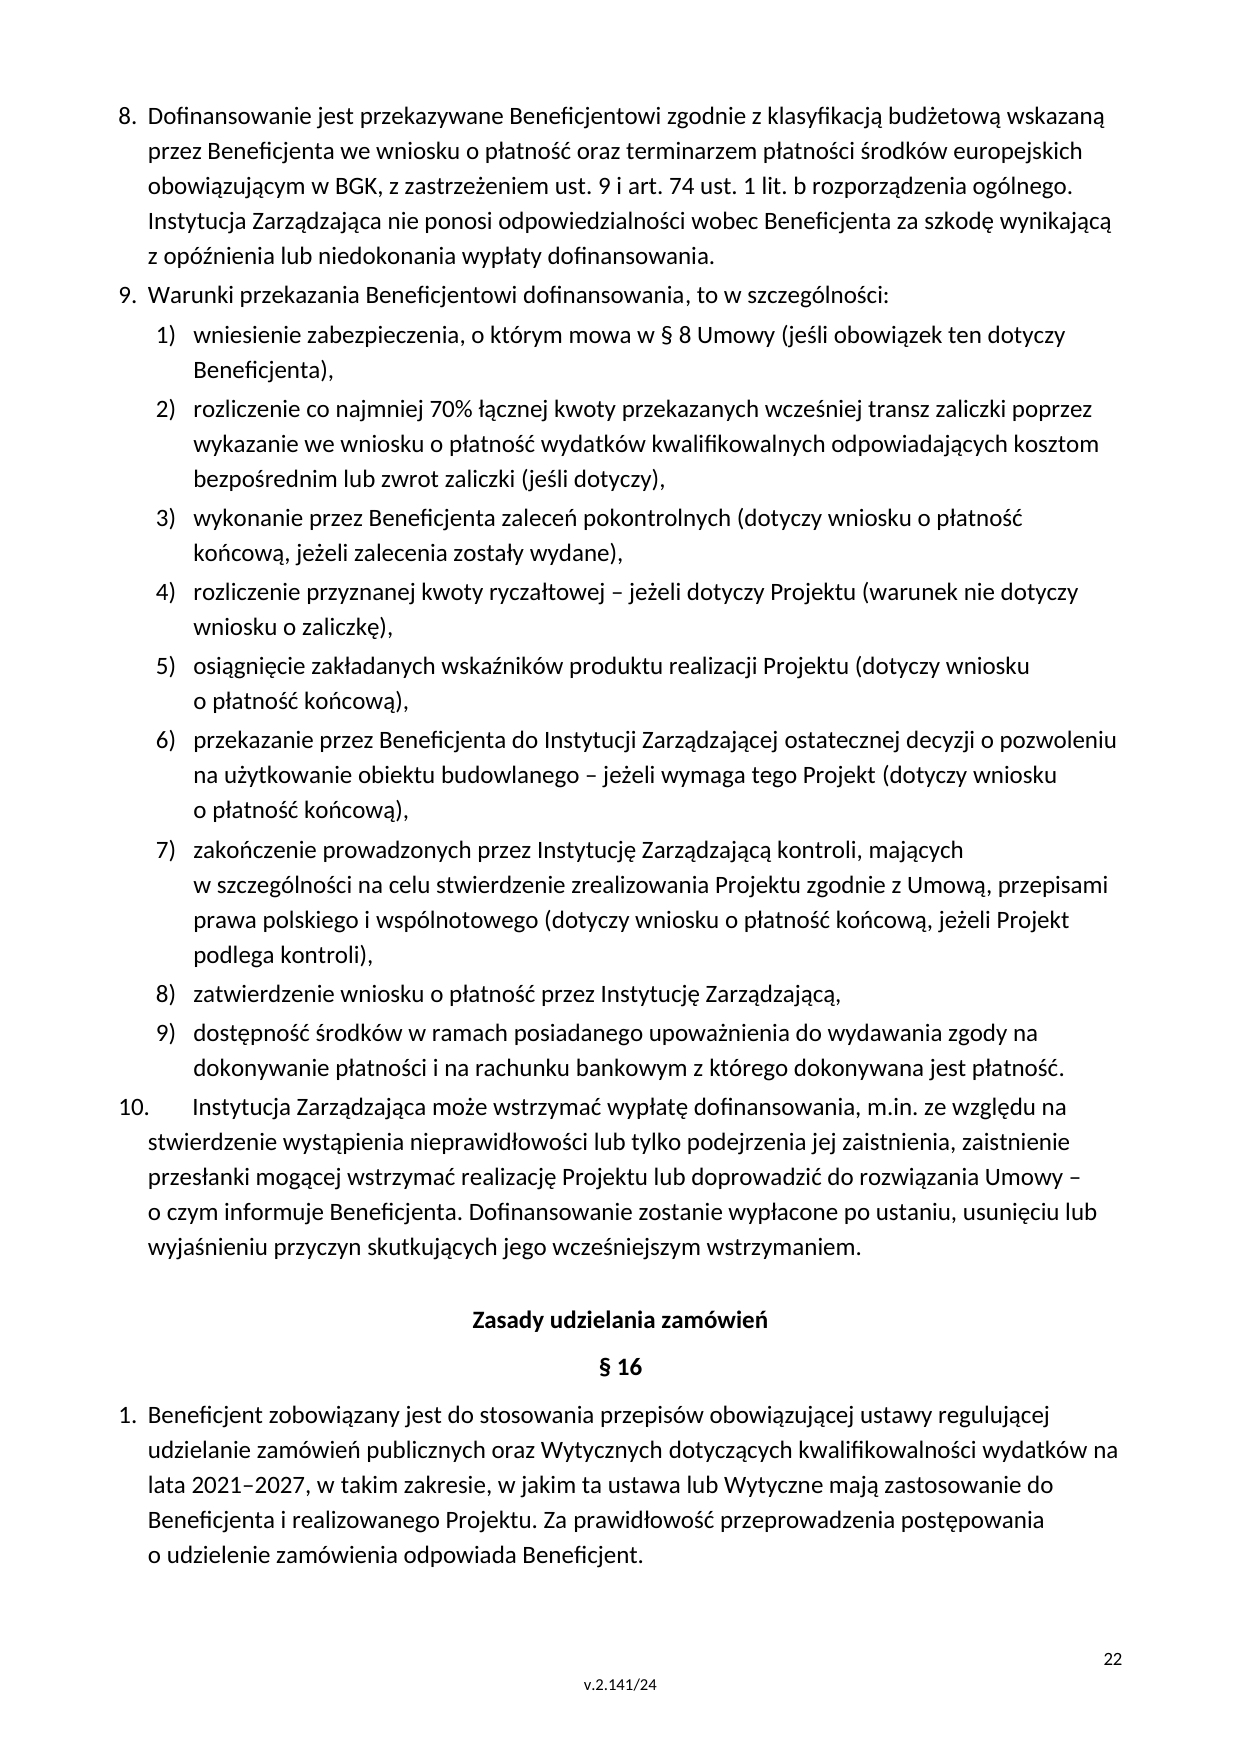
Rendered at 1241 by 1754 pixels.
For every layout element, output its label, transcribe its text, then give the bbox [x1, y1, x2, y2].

list osiągnięcie zakładanych wskaźników produktu realizacji Projektu (dotyczy wniosku o płatność końcową), [156, 650, 1122, 716]
list Beneficjent zobowiązany jest do stosowania przepisów obowiązującej ustawy regulującej udzielanie zamówień publicznych oraz Wytycznych dotyczących kwalifikowalności wydatków na lata 2021–2027, w takim zakresie, w jakim ta ustawa lub Wytyczne mają zastosowanie do Beneficjenta i realizowanego Projektu. Za prawidłowość przeprowadzenia postępowania o udzielenie zamówienia odpowiada Beneficjent. [118, 1399, 1122, 1569]
subtitle Zasady udzielania zamówień [118, 1304, 1122, 1334]
list wykonanie przez Beneficjenta zaleceń pokontrolnych (dotyczy wniosku o płatność końcową, jeżeli zalecenia zostały wydane), [156, 502, 1122, 568]
list przekazanie przez Beneficjenta do Instytucji Zarządzającej ostatecznej decyzji o pozwoleniu na użytkowanie obiektu budowlanego – jeżeli wymaga tego Projekt (dotyczy wniosku o płatność końcową), [156, 724, 1122, 825]
list wniesienie zabezpieczenia, o którym mowa w § 8 Umowy (jeśli obowiązek ten dotyczy Beneficjenta), [156, 319, 1122, 384]
list zatwierdzenie wniosku o płatność przez Instytucję Zarządzającą, [156, 978, 1122, 1008]
list Dofinansowanie jest przekazywane Beneficjentowi zgodnie z klasyfikacją budżetową wskazaną przez Beneficjenta we wniosku o płatność oraz terminarzem płatności środków europejskich obowiązującym w BGK, z zastrzeżeniem ust. 9 i art. 74 ust. 1 lit. b rozporządzenia ogólnego. Instytucja Zarządzająca nie ponosi odpowiedzialności wobec Beneficjenta za szkodę wynikającą z opóźnienia lub niedokonania wypłaty dofinansowania. [118, 100, 1122, 271]
list rozliczenie przyznanej kwoty ryczałtowej – jeżeli dotyczy Projektu (warunek nie dotyczy wniosku o zaliczkę), [156, 576, 1122, 642]
list Warunki przekazania Beneficjentowi dofinansowania, to w szczególności: [118, 279, 1122, 310]
list zakończenie prowadzonych przez Instytucję Zarządzającą kontroli, mających w szczególności na celu stwierdzenie zrealizowania Projektu zgodnie z Umową, przepisami prawa polskiego i wspólnotowego (dotyczy wniosku o płatność końcową, jeżeli Projekt podlega kontroli), [156, 834, 1122, 969]
list dostępność środków w ramach posiadanego upoważnienia do wydawania zgody na dokonywanie płatności i na rachunku bankowym z którego dokonywana jest płatność. [156, 1017, 1122, 1083]
subtitle § 16 [118, 1351, 1122, 1382]
list rozliczenie co najmniej 70% łącznej kwoty przekazanych wcześniej transz zaliczki poprzez wykazanie we wniosku o płatność wydatków kwalifikowalnych odpowiadających kosztom bezpośrednim lub zwrot zaliczki (jeśli dotyczy), [156, 393, 1122, 493]
list Instytucja Zarządzająca może wstrzymać wypłatę dofinansowania, m.in. ze względu na stwierdzenie wystąpienia nieprawidłowości lub tylko podejrzenia jej zaistnienia, zaistnienie przesłanki mogącej wstrzymać realizację Projektu lub doprowadzić do rozwiązania Umowy – o czym informuje Beneficjenta. Dofinansowanie zostanie wypłacone po ustaniu, usunięciu lub wyjaśnieniu przyczyn skutkujących jego wcześniejszym wstrzymaniem. [118, 1091, 1122, 1262]
